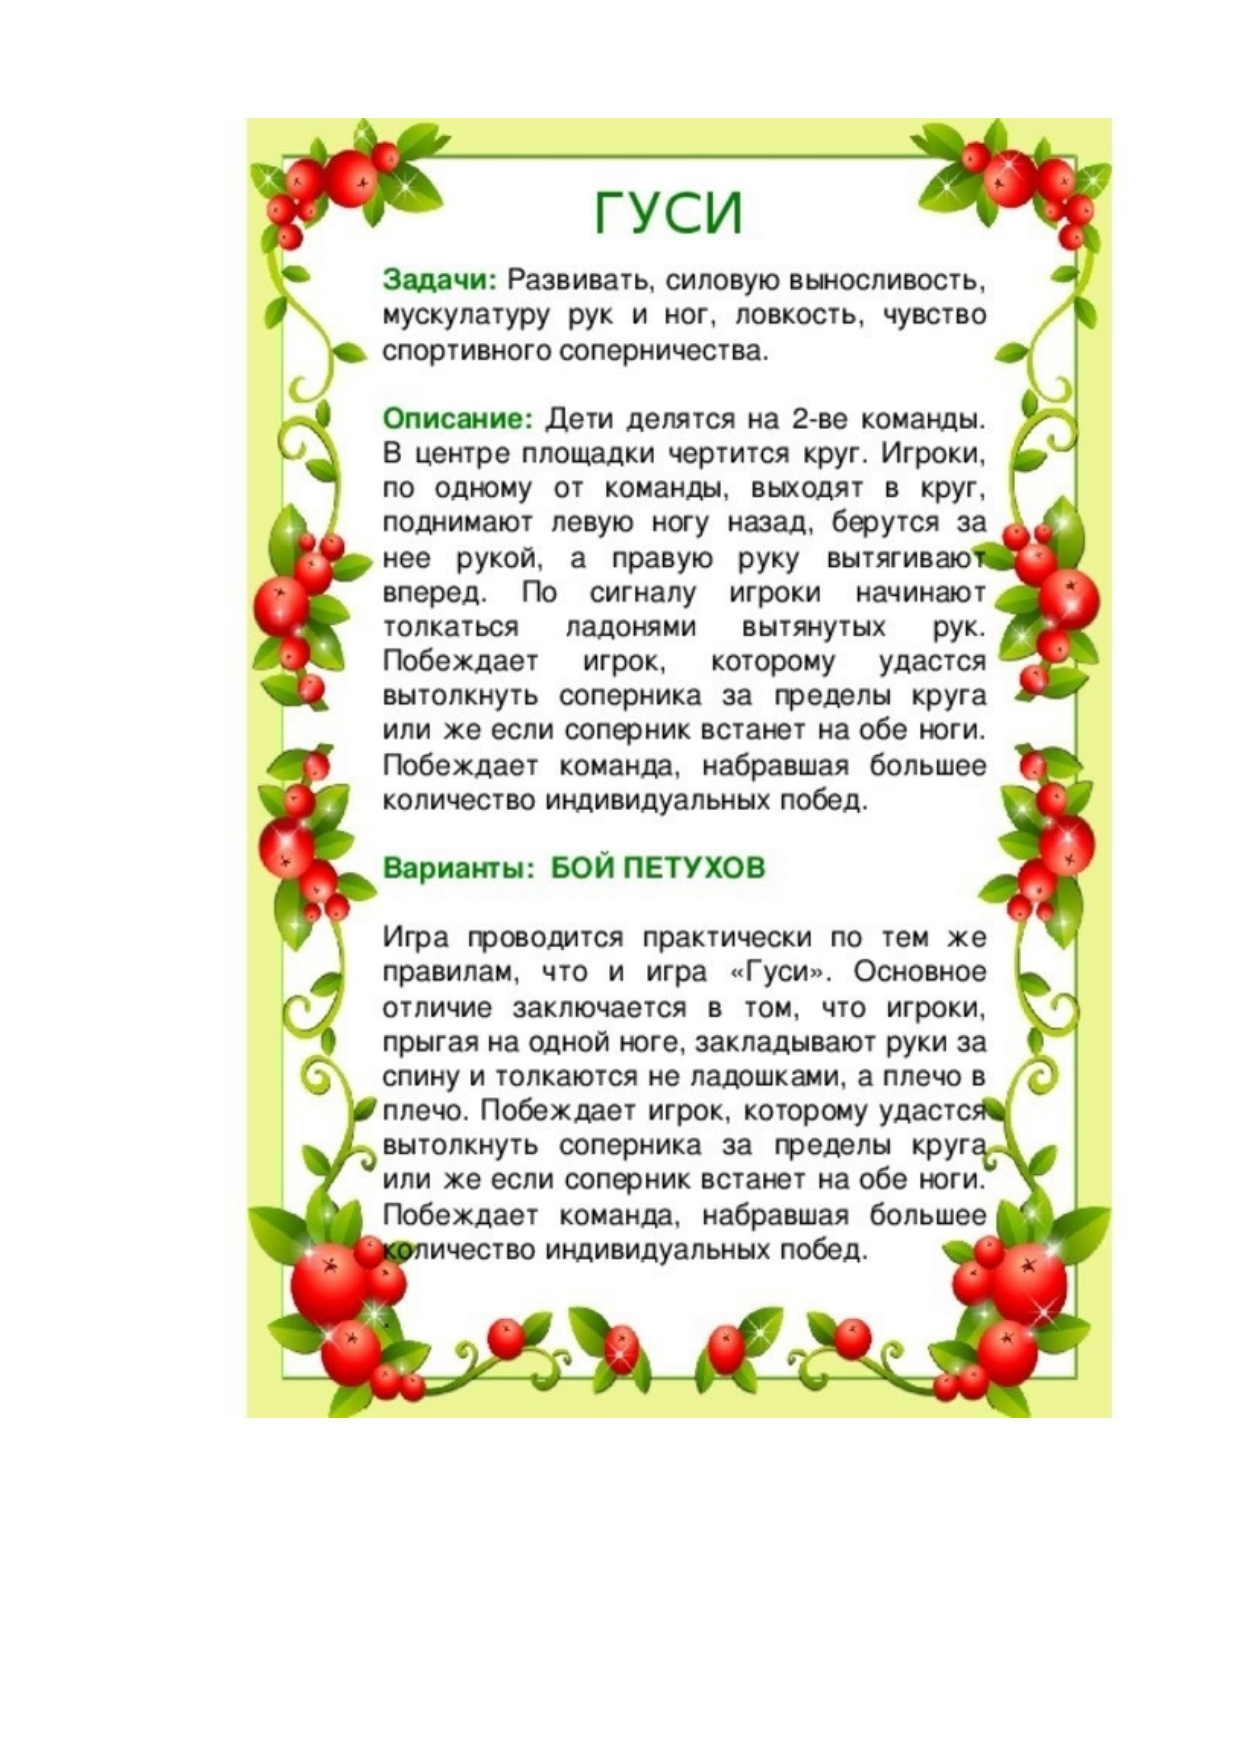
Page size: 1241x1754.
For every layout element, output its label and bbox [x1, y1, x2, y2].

picture [177, 118, 1152, 1418]
